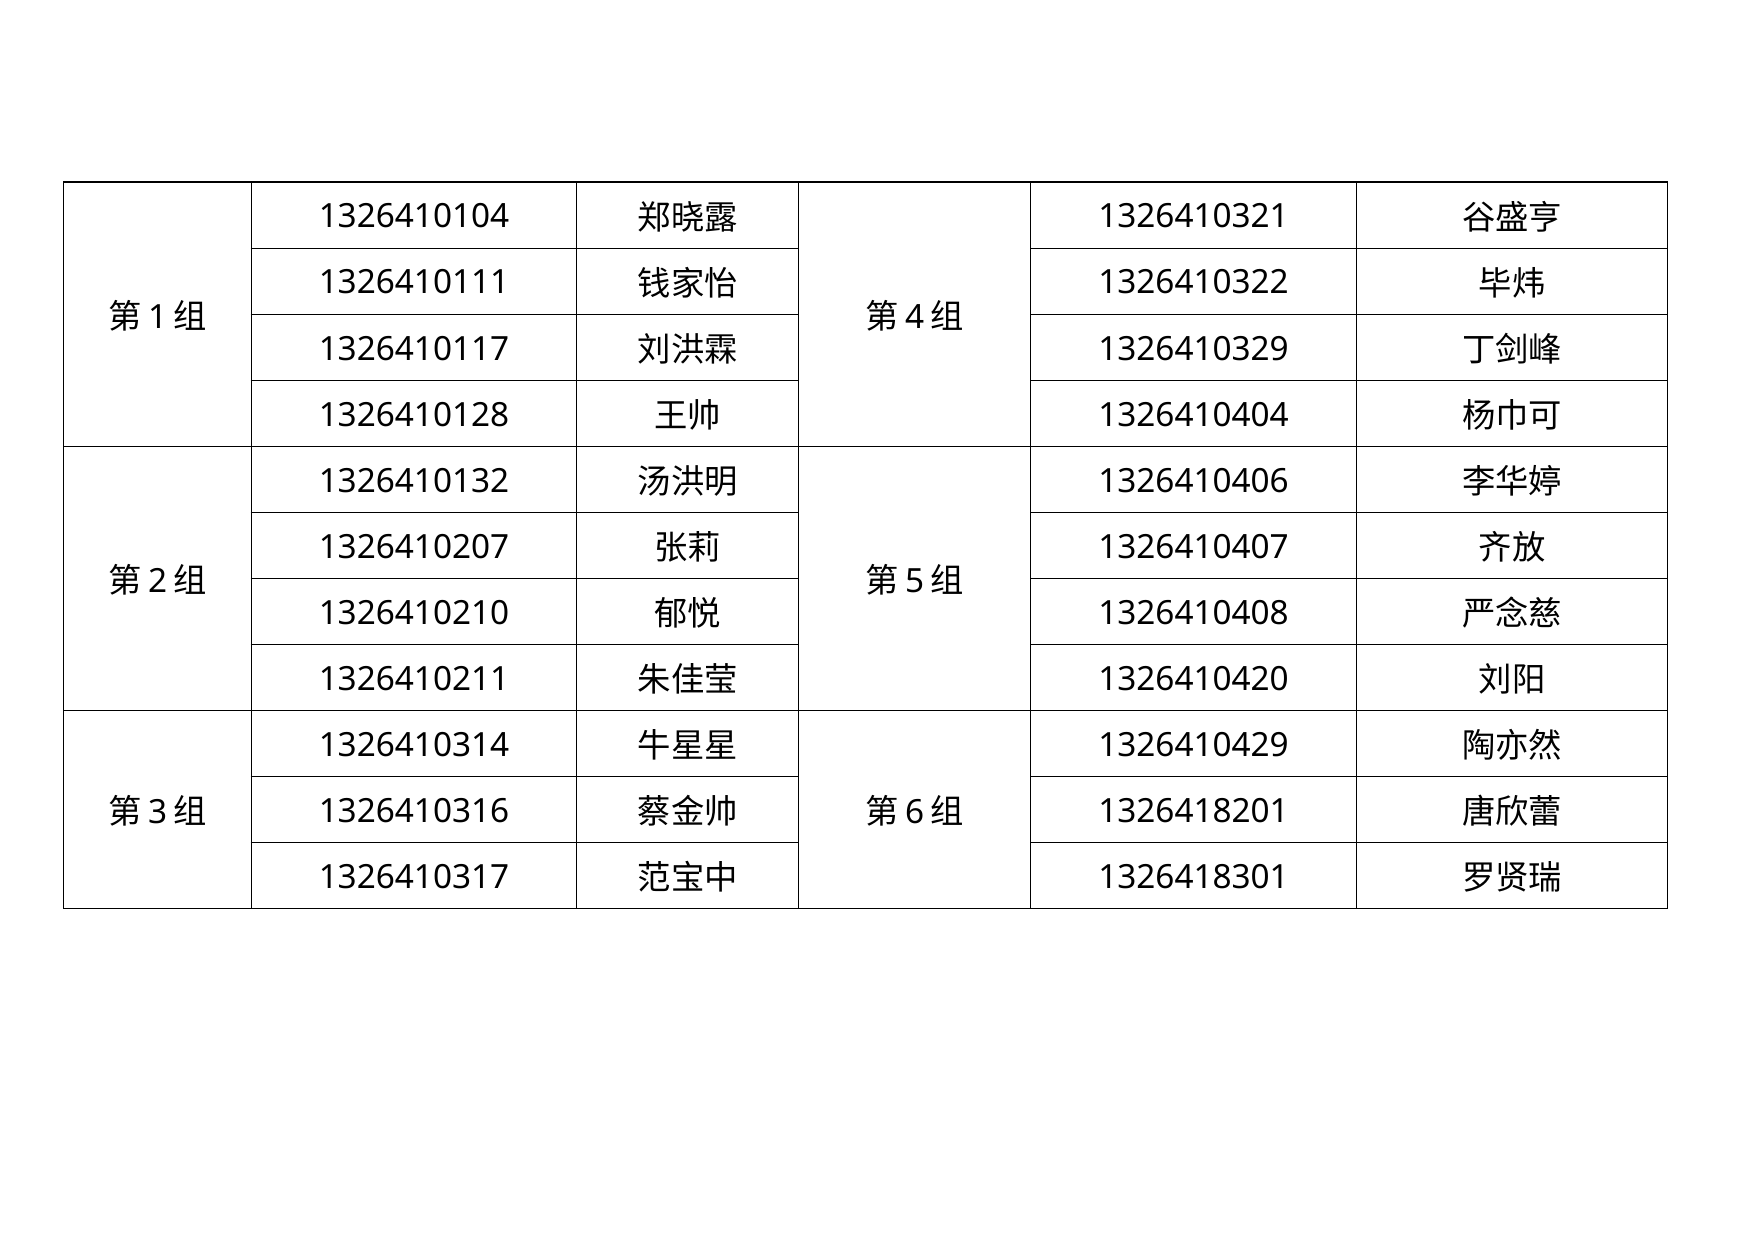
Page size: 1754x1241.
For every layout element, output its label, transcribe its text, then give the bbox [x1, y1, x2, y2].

table_cell 1326410317 [252, 843, 576, 908]
table_cell 唐欣蕾 [1357, 777, 1667, 842]
table_header 谷盛亨 [1357, 183, 1667, 247]
table_cell 杨巾可 [1357, 381, 1667, 446]
table_cell 1326410132 [252, 447, 576, 512]
table_cell 范宝中 [577, 843, 798, 908]
table_cell 1326410210 [252, 579, 576, 644]
table_cell 刘洪霖 [577, 315, 798, 379]
table_cell 1326410207 [252, 513, 576, 578]
table_cell 郁悦 [577, 579, 798, 644]
table_cell 王帅 [577, 381, 798, 446]
table_cell 第3组 [64, 711, 251, 908]
table_cell 罗贤瑞 [1357, 843, 1667, 908]
table_cell 1326410314 [252, 711, 576, 776]
table_cell 毕炜 [1357, 249, 1667, 313]
table_header 第1组 [64, 183, 251, 446]
table_cell 刘阳 [1357, 645, 1667, 710]
table_cell 朱佳莹 [577, 645, 798, 710]
table_cell 牛星星 [577, 711, 798, 776]
table_cell 1326410322 [1031, 249, 1356, 313]
table_cell 陶亦然 [1357, 711, 1667, 776]
table_cell 第5组 [799, 447, 1030, 710]
table_cell 李华婷 [1357, 447, 1667, 512]
table_header 第4组 [799, 183, 1030, 446]
table_cell 1326410111 [252, 249, 576, 313]
table_cell 1326410128 [252, 381, 576, 446]
table_cell 1326410211 [252, 645, 576, 710]
table_cell 1326410404 [1031, 381, 1356, 446]
table_cell 1326410429 [1031, 711, 1356, 776]
table_cell 1326418301 [1031, 843, 1356, 908]
table_cell 1326410420 [1031, 645, 1356, 710]
table_header 1326410104 [252, 183, 576, 247]
table_cell 第2组 [64, 447, 251, 710]
table_cell 丁剑峰 [1357, 315, 1667, 379]
table_cell 1326410406 [1031, 447, 1356, 512]
table_cell 1326410408 [1031, 579, 1356, 644]
table_cell 1326410117 [252, 315, 576, 379]
table_cell 蔡金帅 [577, 777, 798, 842]
table_cell 齐放 [1357, 513, 1667, 578]
table_cell 第6组 [799, 711, 1030, 908]
table_cell 1326410329 [1031, 315, 1356, 379]
table_cell 严念慈 [1357, 579, 1667, 644]
table_cell 钱家怡 [577, 249, 798, 313]
table_cell 张莉 [577, 513, 798, 578]
table_header 郑晓露 [577, 183, 798, 247]
table_cell 1326410316 [252, 777, 576, 842]
table_header 1326410321 [1031, 183, 1356, 247]
table_cell 1326418201 [1031, 777, 1356, 842]
table_cell 1326410407 [1031, 513, 1356, 578]
table_cell 汤洪明 [577, 447, 798, 512]
